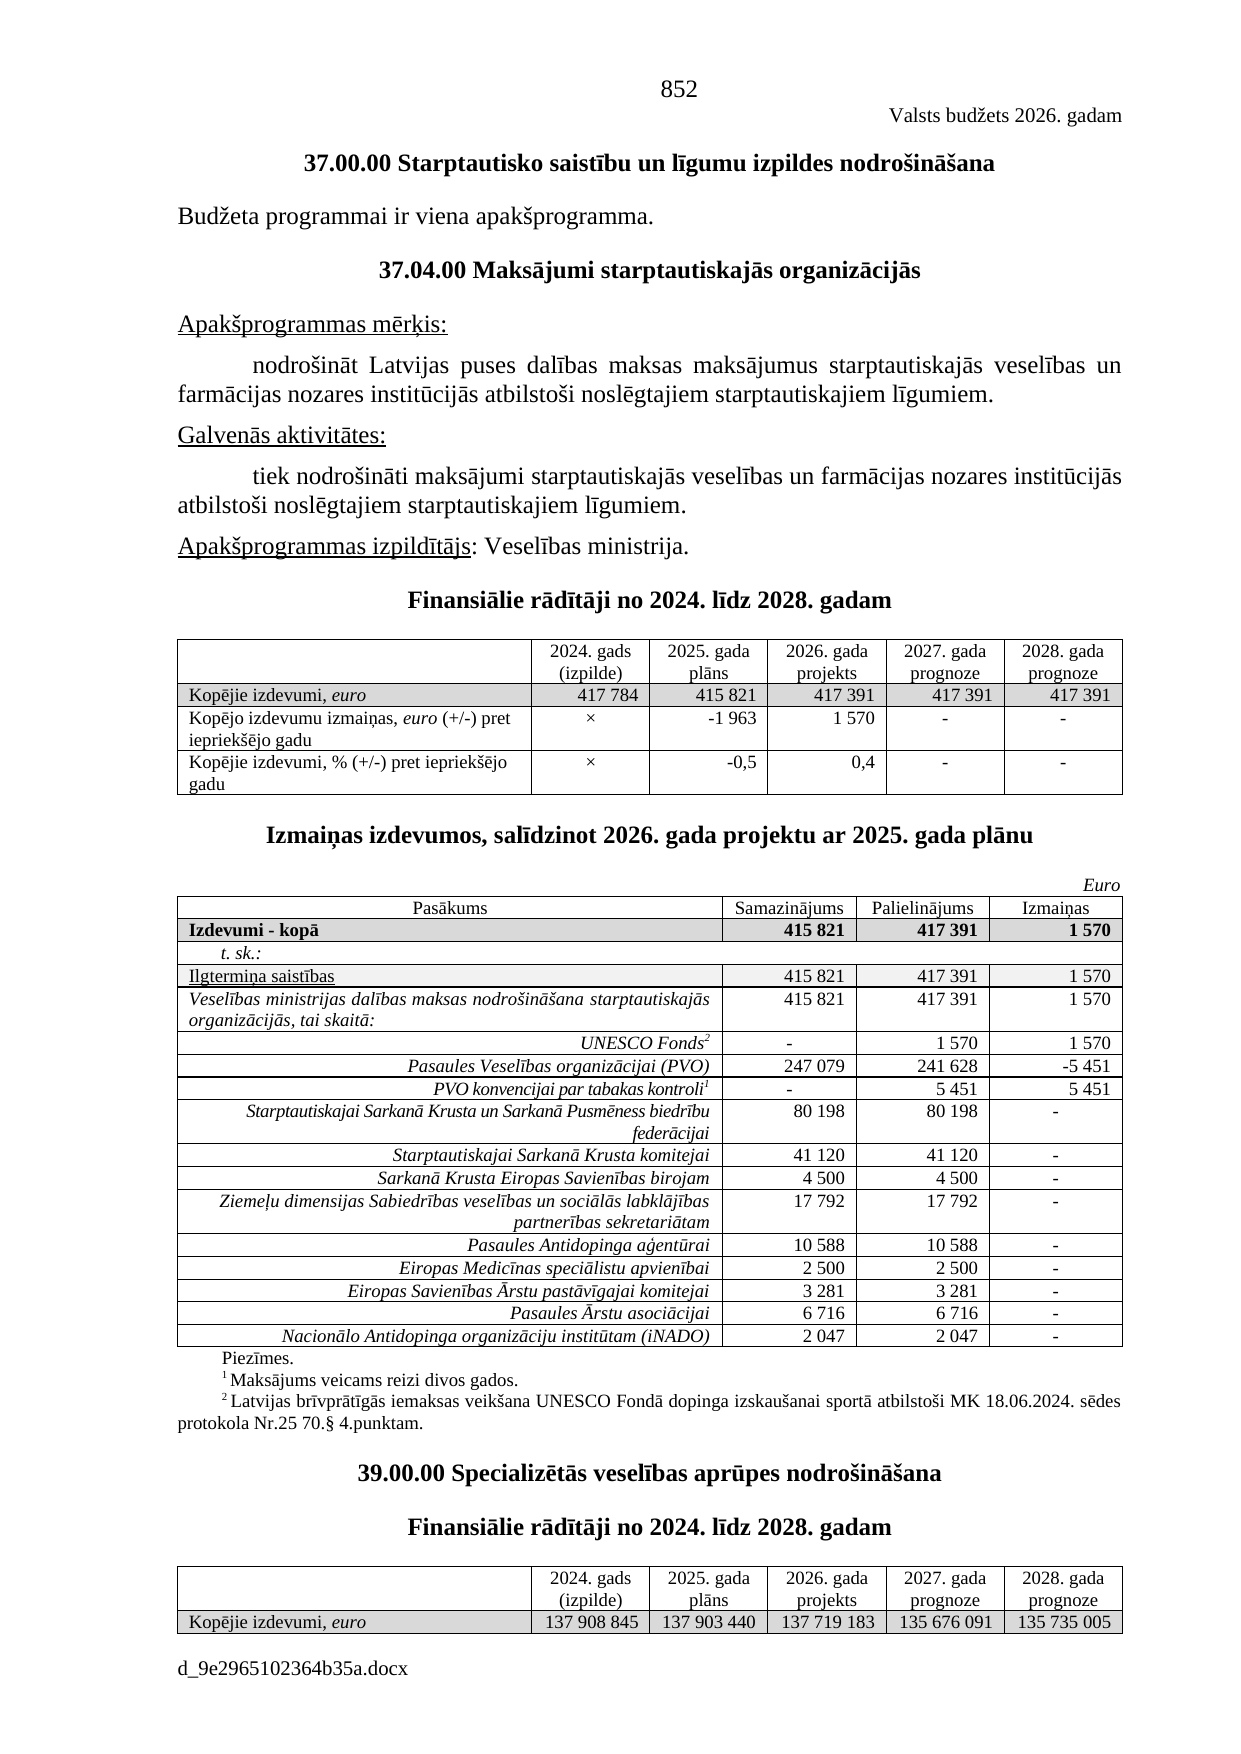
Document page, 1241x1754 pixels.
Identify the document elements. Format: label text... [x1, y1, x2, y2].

text 1 Maksājums veicams reizi divos gados. [177, 1369, 1122, 1390]
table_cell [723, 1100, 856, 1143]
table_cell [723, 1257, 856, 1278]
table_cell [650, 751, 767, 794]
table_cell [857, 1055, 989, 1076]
text Finansiālie rādītāji no 2024. līdz 2028. gadam [177, 1512, 1122, 1541]
text Euro [177, 874, 1122, 896]
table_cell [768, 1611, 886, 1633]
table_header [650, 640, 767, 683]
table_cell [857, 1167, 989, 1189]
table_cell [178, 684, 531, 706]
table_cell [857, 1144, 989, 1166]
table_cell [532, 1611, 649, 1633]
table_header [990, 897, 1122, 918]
text 39.00.00 Specializētās veselības aprūpes nodrošināšana [177, 1458, 1122, 1487]
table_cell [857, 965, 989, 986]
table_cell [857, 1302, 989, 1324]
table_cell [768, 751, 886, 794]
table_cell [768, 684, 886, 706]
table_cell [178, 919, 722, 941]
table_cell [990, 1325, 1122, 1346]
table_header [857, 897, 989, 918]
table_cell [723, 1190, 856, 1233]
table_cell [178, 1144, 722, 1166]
text Piezīmes. [177, 1347, 1122, 1369]
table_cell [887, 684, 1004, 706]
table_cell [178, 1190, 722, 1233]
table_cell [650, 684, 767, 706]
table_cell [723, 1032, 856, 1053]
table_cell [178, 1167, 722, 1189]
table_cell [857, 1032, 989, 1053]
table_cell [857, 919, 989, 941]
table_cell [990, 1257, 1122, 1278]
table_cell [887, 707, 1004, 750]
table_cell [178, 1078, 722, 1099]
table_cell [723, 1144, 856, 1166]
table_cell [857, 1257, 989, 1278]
text Apakšprogrammas mērķis: [177, 309, 1122, 338]
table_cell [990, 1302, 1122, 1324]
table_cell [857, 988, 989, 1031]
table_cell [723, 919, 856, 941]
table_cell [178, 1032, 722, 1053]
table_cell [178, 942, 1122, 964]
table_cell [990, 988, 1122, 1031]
text nodrošināt Latvijas puses dalības maksas maksājumus starptautiskajās veselības un farmācijas nozares institūcijās atbilstoši noslēgtajiem starptautiskajiem līgumiem. [177, 350, 1122, 408]
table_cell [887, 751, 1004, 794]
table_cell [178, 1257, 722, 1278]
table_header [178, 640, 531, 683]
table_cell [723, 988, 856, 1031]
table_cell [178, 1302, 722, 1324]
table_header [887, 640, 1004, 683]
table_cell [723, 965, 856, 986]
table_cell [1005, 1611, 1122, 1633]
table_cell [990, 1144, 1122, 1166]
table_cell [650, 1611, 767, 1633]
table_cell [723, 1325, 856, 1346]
text Apakšprogrammas izpildītājs: Veselības ministrija. [177, 531, 1122, 560]
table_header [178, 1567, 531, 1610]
text Izmaiņas izdevumos, salīdzinot 2026. gada projektu ar 2025. gada plānu [177, 820, 1122, 849]
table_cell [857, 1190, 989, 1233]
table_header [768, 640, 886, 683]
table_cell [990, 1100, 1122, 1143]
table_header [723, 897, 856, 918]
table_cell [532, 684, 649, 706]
text Finansiālie rādītāji no 2024. līdz 2028. gadam [177, 585, 1122, 614]
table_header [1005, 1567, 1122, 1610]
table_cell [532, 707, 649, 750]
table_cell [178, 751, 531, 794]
text Galvenās aktivitātes: [177, 420, 1122, 449]
text tiek nodrošināti maksājumi starptautiskajās veselības un farmācijas nozares institūcijās atbilstoši noslēgtajiem starptautiskajiem līgumiem. [177, 461, 1122, 519]
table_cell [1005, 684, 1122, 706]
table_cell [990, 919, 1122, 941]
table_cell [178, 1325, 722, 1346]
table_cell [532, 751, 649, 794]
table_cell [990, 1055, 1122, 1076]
text 37.00.00 Starptautisko saistību un līgumu izpildes nodrošināšana [177, 148, 1122, 176]
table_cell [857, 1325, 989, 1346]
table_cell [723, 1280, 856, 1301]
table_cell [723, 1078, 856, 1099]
text 37.04.00 Maksājumi starptautiskajās organizācijās [177, 255, 1122, 284]
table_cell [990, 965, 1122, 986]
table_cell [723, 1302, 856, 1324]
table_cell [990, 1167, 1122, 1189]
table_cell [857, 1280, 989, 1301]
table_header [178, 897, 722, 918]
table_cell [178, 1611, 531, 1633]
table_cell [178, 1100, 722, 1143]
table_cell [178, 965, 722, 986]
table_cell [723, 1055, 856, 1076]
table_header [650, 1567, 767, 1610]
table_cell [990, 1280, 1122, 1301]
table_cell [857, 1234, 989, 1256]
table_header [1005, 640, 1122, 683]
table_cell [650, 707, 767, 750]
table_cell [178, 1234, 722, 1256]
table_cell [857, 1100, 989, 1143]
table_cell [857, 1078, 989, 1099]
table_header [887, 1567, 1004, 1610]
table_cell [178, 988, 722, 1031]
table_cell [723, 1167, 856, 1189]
text 2 Latvijas brīvprātīgās iemaksas veikšana UNESCO Fondā dopinga izskaušanai sportā atbilstoši MK 18.06.2024. sēdes protokola Nr.25 70.§ 4.punktam. [177, 1390, 1122, 1433]
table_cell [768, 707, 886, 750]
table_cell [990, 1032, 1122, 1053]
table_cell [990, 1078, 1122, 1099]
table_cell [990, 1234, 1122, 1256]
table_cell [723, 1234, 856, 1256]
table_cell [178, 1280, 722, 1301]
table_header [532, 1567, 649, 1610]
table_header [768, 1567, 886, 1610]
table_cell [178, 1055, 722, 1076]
text Budžeta programmai ir viena apakšprogramma. [177, 201, 1122, 230]
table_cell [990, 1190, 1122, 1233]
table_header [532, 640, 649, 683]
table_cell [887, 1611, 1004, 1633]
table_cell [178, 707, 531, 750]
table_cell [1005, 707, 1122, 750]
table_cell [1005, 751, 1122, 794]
